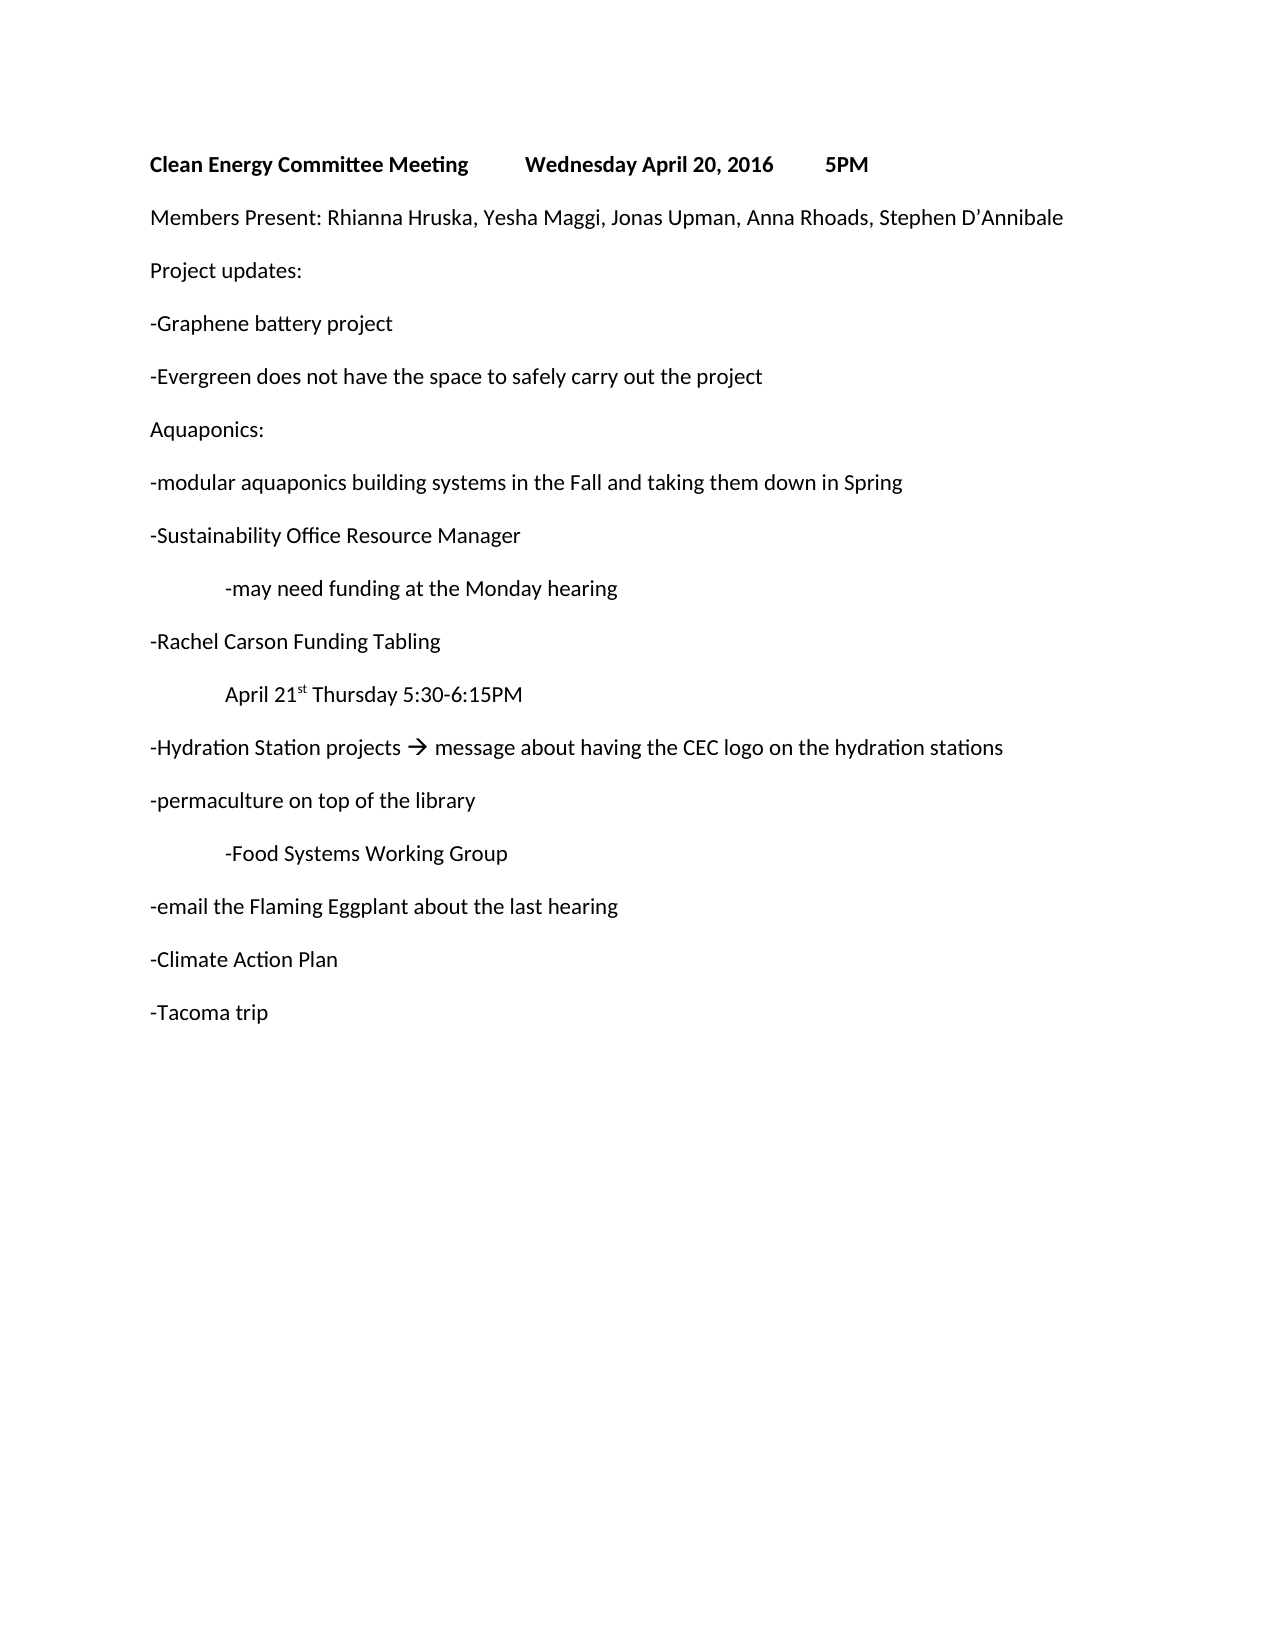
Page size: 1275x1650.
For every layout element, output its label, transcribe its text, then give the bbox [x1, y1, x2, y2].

text Clean Energy Committee Meeting Wednesday April 20, 2016 5PM [150, 150, 1125, 178]
text -Hydration Station projects message about having the CEC logo on the hydration stations [150, 733, 1125, 761]
text -email the Flaming Eggplant about the last hearing [150, 892, 1125, 920]
text -Sustainability Office Resource Manager [150, 521, 1125, 549]
text Members Present: Rhianna Hruska, Yesha Maggi, Jonas Upman, Anna Rhoads, Stephen D’Annibale [150, 203, 1125, 231]
text Project updates: [150, 256, 1125, 284]
text -Rachel Carson Funding Tabling [150, 627, 1125, 655]
text -may need funding at the Monday hearing [150, 574, 1125, 602]
text -Graphene battery project [150, 309, 1125, 337]
text -Food Systems Working Group [150, 839, 1125, 867]
text -modular aquaponics building systems in the Fall and taking them down in Spring [150, 468, 1125, 496]
text -permaculture on top of the library [150, 786, 1125, 814]
text April 21st Thursday 5:30-6:15PM [150, 680, 1125, 708]
text -Evergreen does not have the space to safely carry out the project [150, 362, 1125, 390]
text -Tacoma trip [150, 998, 1125, 1026]
text Aquaponics: [150, 415, 1125, 443]
text -Climate Action Plan [150, 945, 1125, 973]
